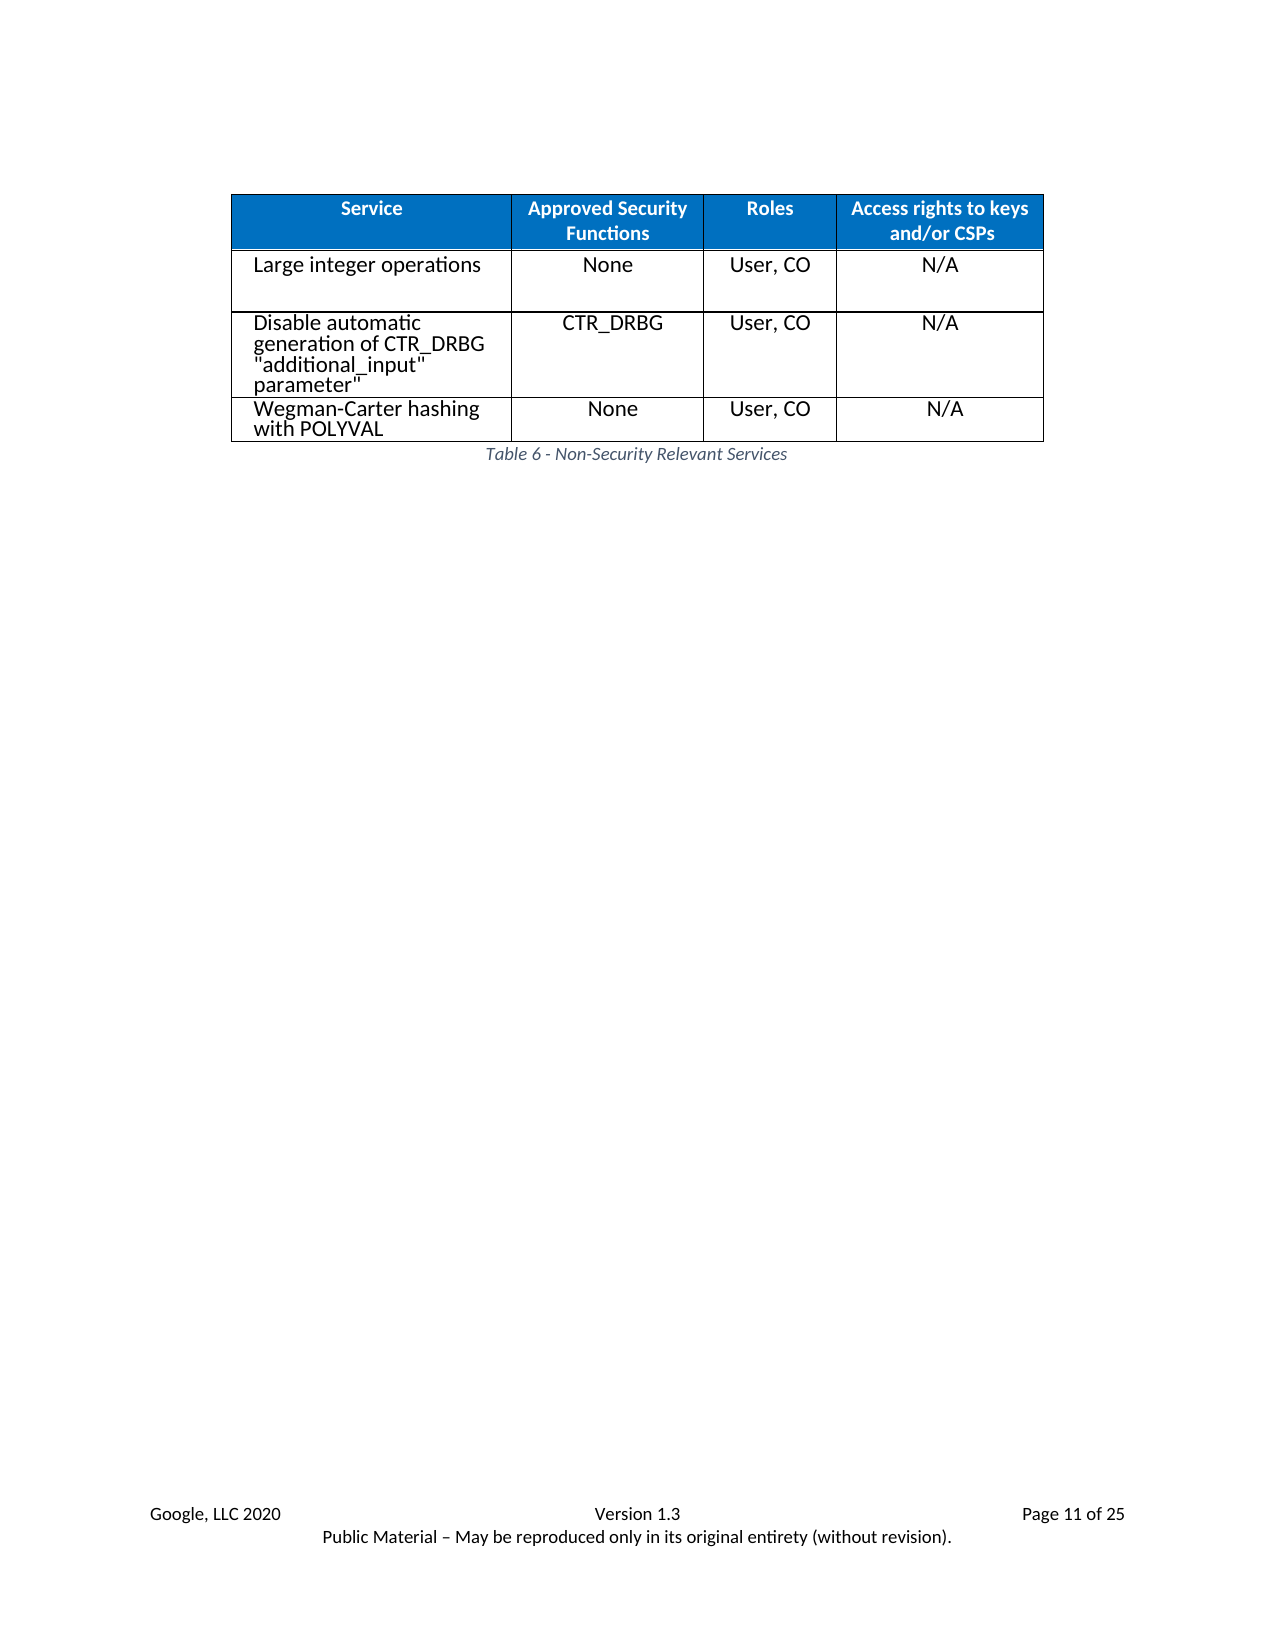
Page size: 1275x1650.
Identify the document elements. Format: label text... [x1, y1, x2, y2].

table_header Service [232, 195, 511, 249]
table_cell CTR_DRBG [512, 313, 703, 397]
table_cell Wegman-Carter hashing with POLYVAL [232, 398, 511, 441]
table_header Access rights to keys and/or CSPs [837, 195, 1043, 249]
table_cell Large integer operations [232, 251, 511, 311]
table_cell User, CO [704, 313, 836, 397]
table_cell N/A [837, 251, 1043, 311]
table_cell N/A [837, 398, 1043, 441]
table_cell None [512, 398, 703, 441]
table_cell None [512, 251, 703, 311]
table_cell User, CO [704, 251, 836, 311]
table_cell User, CO [704, 398, 836, 441]
text Table 6 - Non-Security Relevant Services [150, 442, 1125, 465]
table_cell Disable automatic generation of CTR_DRBG "additional_input" parameter" [232, 313, 511, 397]
table_cell N/A [837, 313, 1043, 397]
table_header Roles [704, 195, 836, 249]
table_header Approved Security Functions [512, 195, 703, 249]
